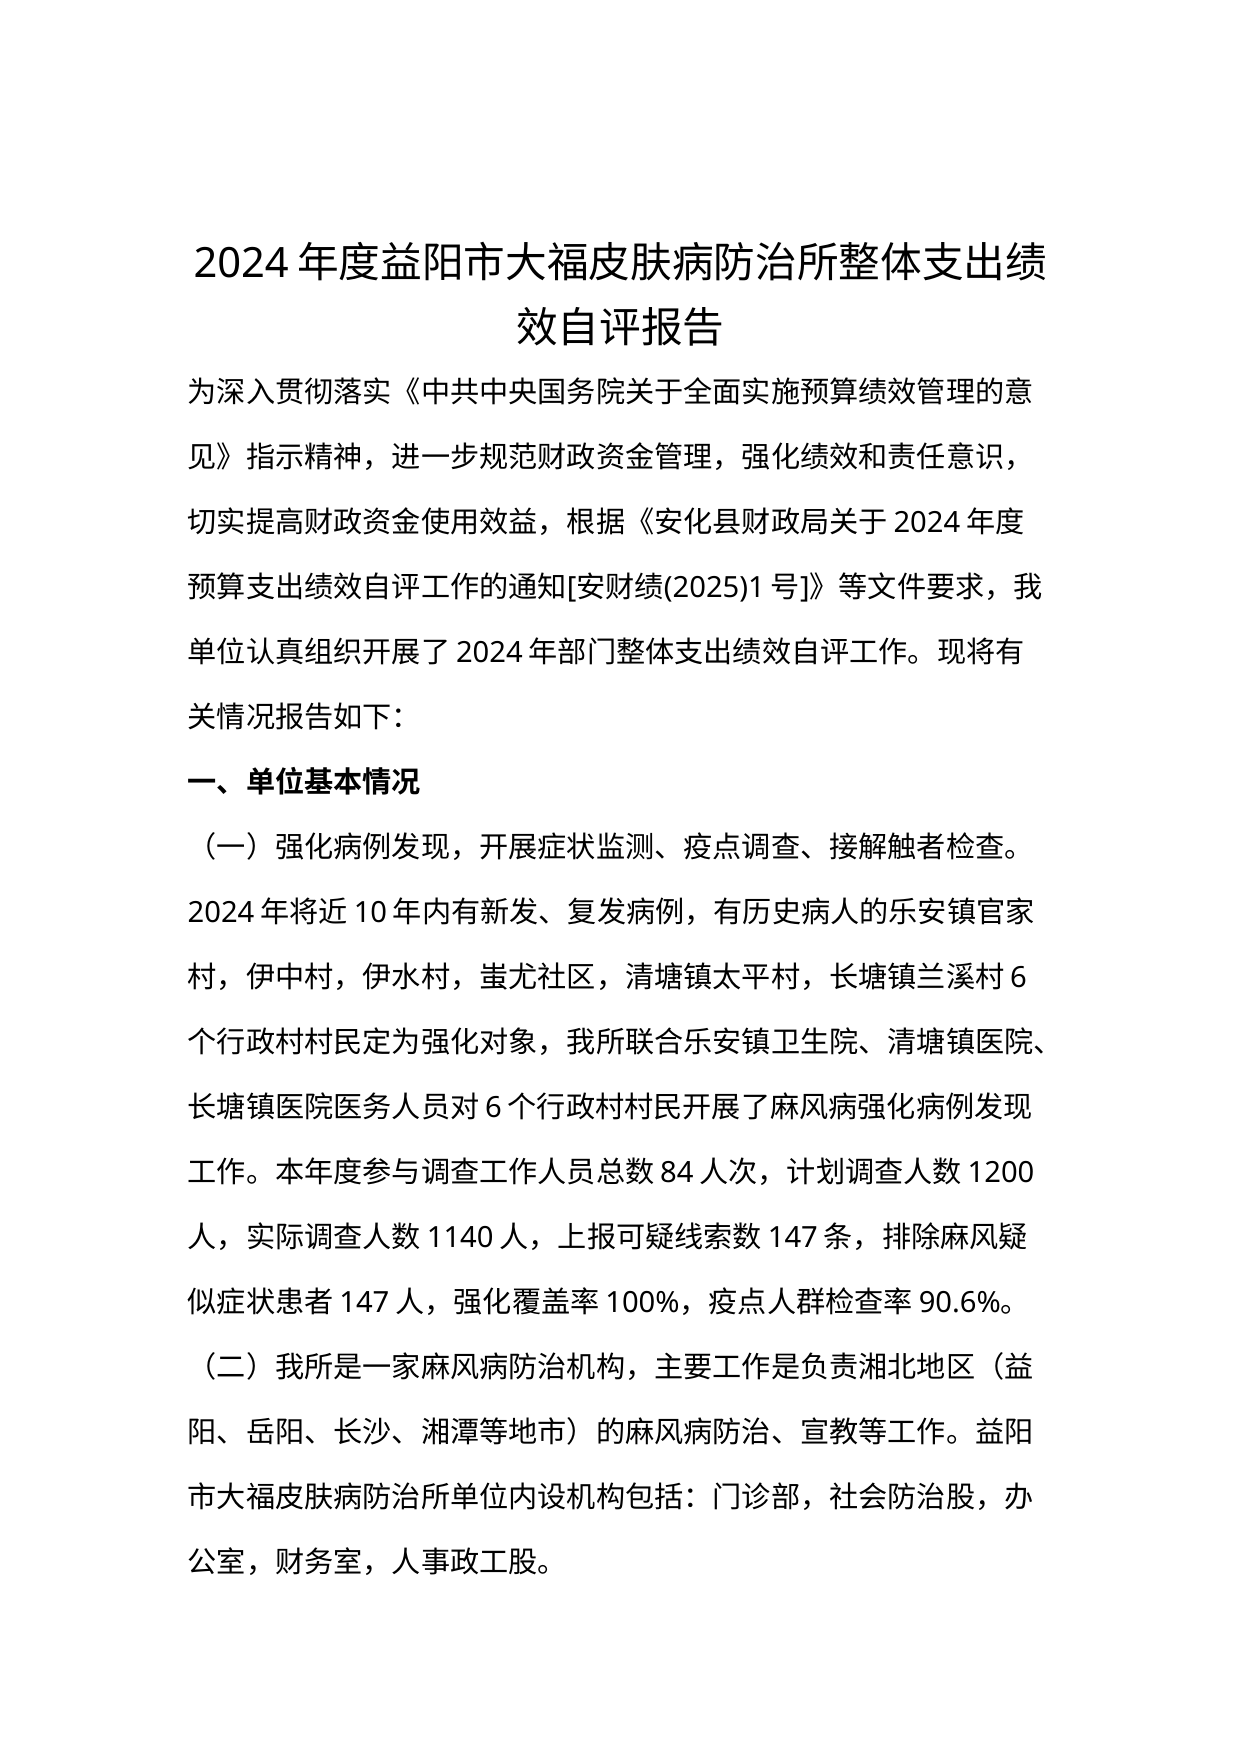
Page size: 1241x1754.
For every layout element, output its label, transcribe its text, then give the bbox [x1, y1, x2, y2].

list （一）强化病例发现，开展症状监测、疫点调查、接解触者检查。2024年将近10年内有新发、复发病例，有历史病人的乐安镇官家村，伊中村，伊水村，蚩尤社区，清塘镇太平村，长塘镇兰溪村6个行政村村民定为强化对象，我所联合乐安镇卫生院、清塘镇医院、长塘镇医院医务人员对6个行政村村民开展了麻风病强化病例发现工作。本年度参与调查工作人员总数84人次，计划调查人数1200人，实际调查人数1140人，上报可疑线索数147条，排除麻风疑似症状患者147人，强化覆盖率100%，疫点人群检查率90.6%。 [187, 812, 1053, 1332]
list 单位基本情况 [187, 747, 1053, 812]
text 2024年度益阳市大福皮肤病防治所整体支出绩效自评报告 [187, 227, 1053, 357]
list （二）我所是一家麻风病防治机构，主要工作是负责湘北地区（益阳、岳阳、长沙、湘潭等地市）的麻风病防治、宣教等工作。益阳市大福皮肤病防治所单位内设机构包括：门诊部，社会防治股，办公室，财务室，人事政工股。 [187, 1332, 1053, 1592]
text 为深入贯彻落实《中共中央国务院关于全面实施预算绩效管理的意见》指示精神，进一步规范财政资金管理，强化绩效和责任意识，切实提高财政资金使用效益，根据《安化县财政局关于2024年度预算支出绩效自评工作的通知[安财绩(2025)1号]》等文件要求，我单位认真组织开展了2024年部门整体支出绩效自评工作。现将有关情况报告如下： [187, 357, 1053, 747]
